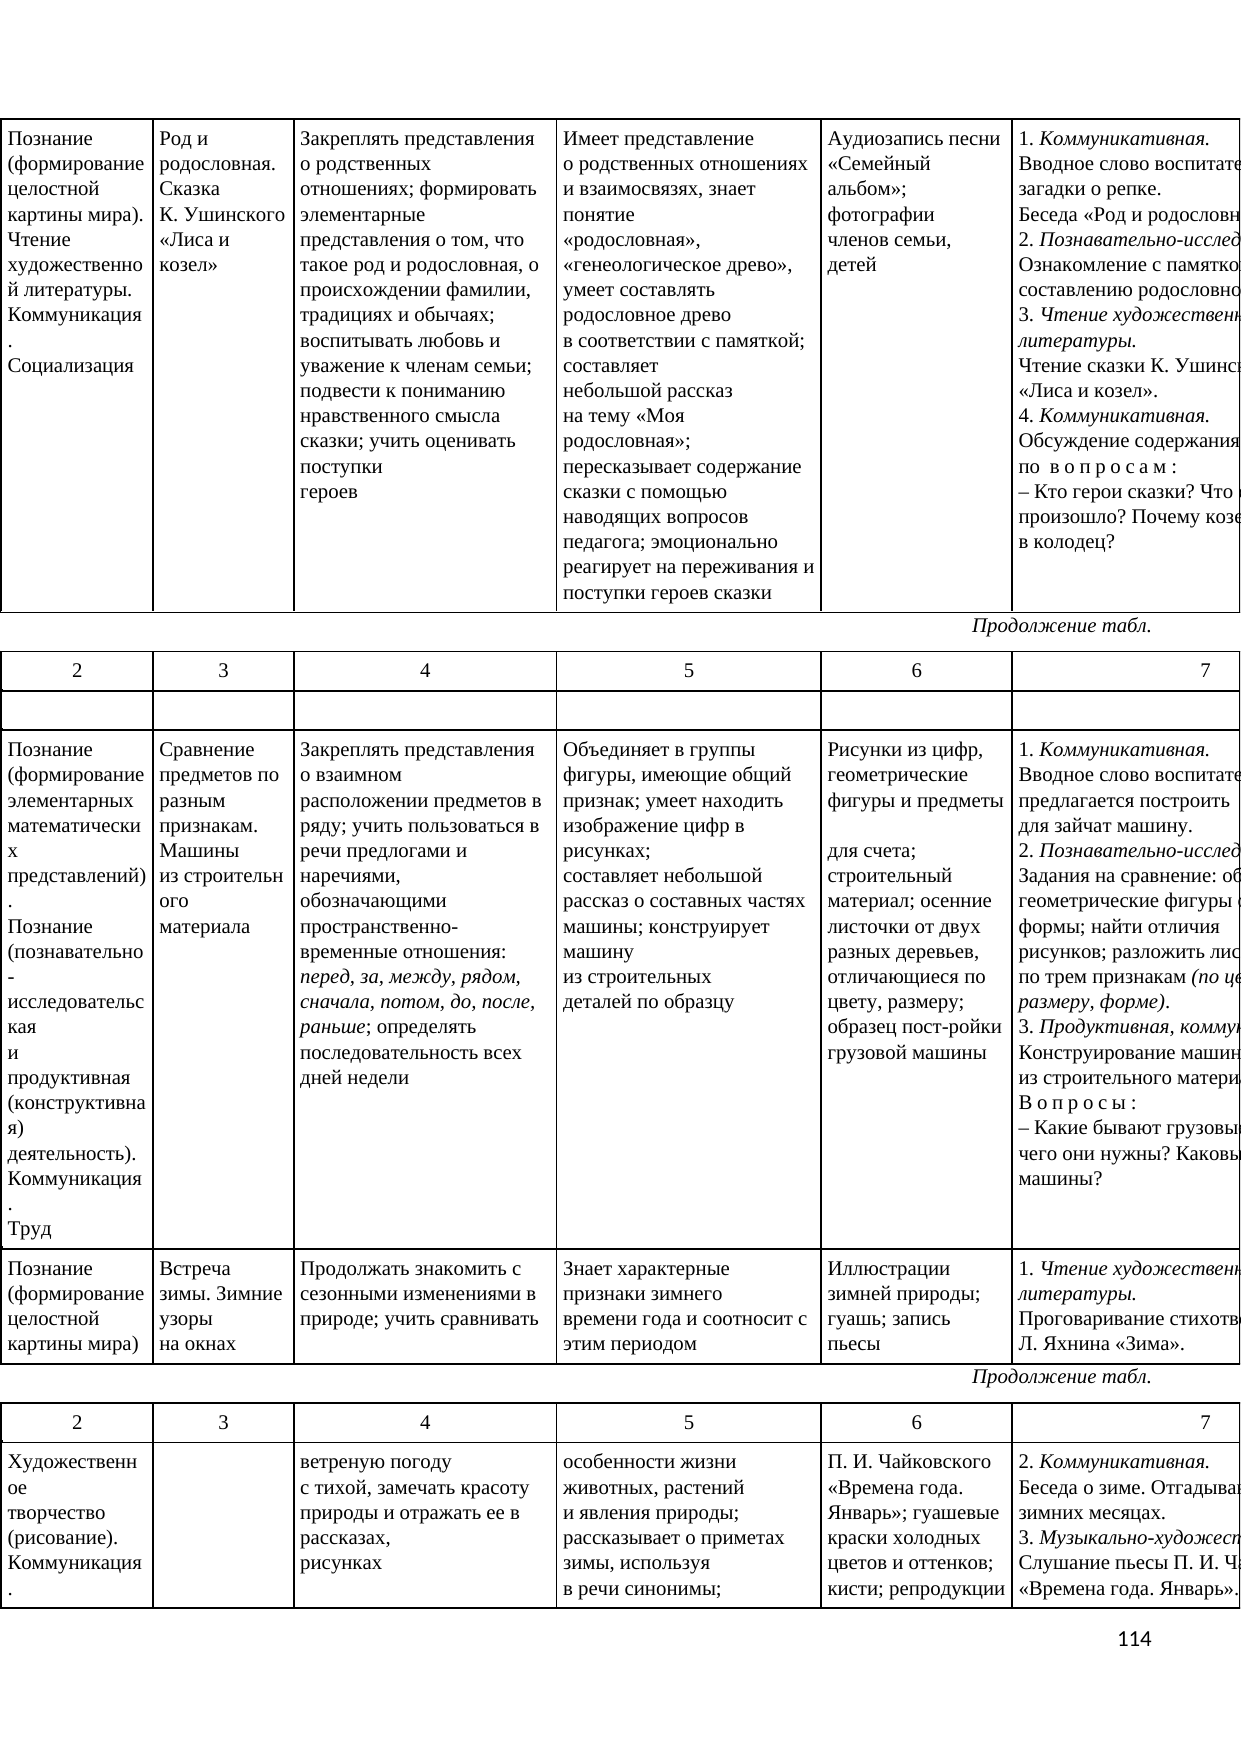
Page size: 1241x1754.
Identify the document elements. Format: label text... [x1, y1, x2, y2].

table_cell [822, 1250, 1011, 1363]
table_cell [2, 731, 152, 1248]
text Продолжение табл. [177, 1365, 1152, 1388]
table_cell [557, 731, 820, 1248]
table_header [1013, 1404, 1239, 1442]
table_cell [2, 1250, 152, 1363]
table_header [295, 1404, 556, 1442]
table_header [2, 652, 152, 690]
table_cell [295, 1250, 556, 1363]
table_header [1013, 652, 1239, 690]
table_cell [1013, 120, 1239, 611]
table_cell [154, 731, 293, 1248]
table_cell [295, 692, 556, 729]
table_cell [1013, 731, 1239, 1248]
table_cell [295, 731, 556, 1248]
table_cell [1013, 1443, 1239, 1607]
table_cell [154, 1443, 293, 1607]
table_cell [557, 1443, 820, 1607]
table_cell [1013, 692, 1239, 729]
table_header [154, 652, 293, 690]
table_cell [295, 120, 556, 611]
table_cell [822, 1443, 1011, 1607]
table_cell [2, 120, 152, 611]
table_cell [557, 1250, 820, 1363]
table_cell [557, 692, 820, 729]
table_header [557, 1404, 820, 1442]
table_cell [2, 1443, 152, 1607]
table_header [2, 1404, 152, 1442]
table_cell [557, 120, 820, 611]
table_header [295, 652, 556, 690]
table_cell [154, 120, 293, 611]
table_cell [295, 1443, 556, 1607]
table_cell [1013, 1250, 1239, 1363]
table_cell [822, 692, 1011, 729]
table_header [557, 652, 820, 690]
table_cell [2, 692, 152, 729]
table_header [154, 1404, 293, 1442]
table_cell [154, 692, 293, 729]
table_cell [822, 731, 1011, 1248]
text Продолжение табл. [177, 613, 1152, 637]
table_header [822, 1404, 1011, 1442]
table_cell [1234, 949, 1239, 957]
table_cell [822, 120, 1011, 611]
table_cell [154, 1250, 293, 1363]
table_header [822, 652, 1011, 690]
